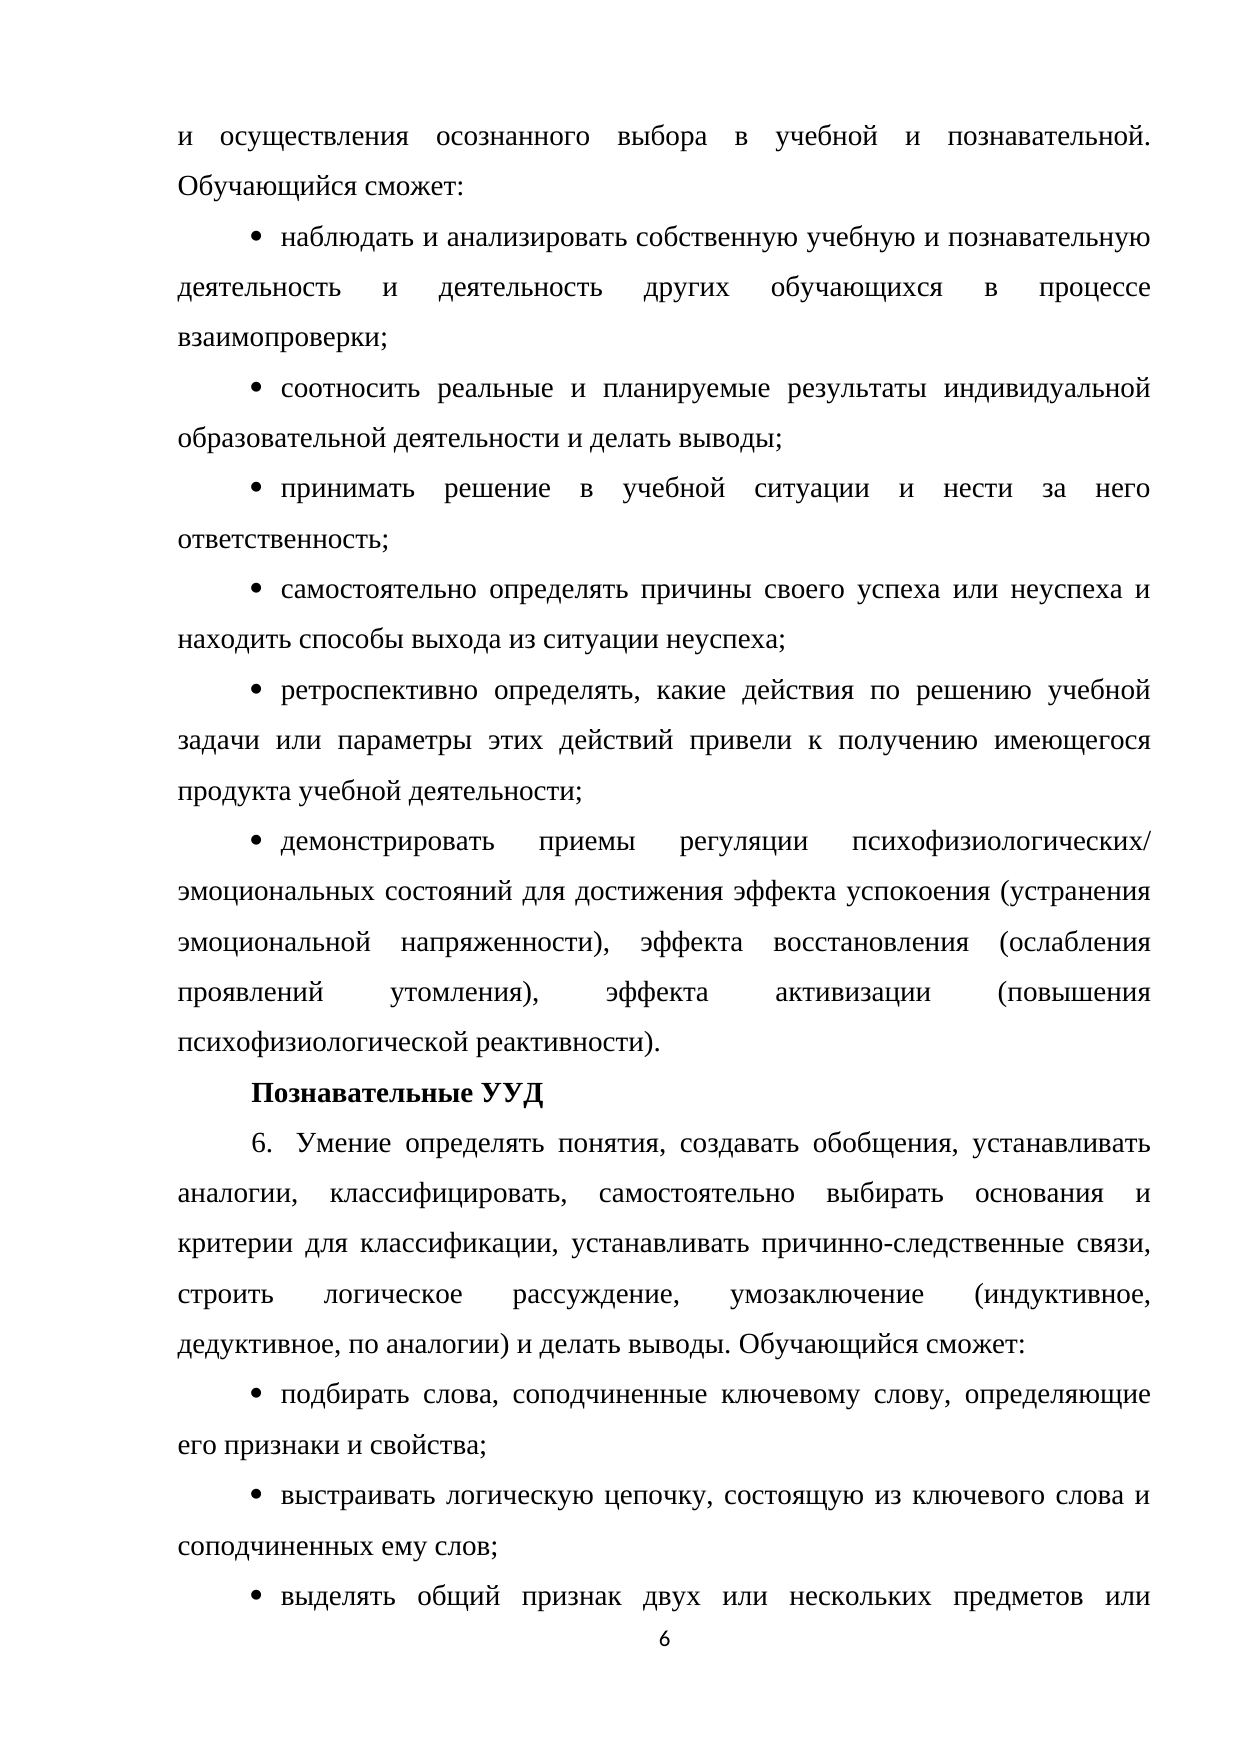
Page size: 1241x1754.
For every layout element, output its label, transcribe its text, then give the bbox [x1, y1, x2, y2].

list демонстрировать приемы регуляции психофизиологических/ эмоциональных состояний для достижения эффекта успокоения (устранения эмоциональной напряженности), эффекта восстановления (ослабления проявлений утомления), эффекта активизации (повышения психофизиологической реактивности). [177, 823, 1152, 1058]
text Познавательные УУД [177, 1075, 1152, 1108]
list ретроспективно определять, какие действия по решению учебной задачи или параметры этих действий привели к получению имеющегося продукта учебной деятельности; [177, 672, 1152, 806]
list Умение определять понятия, создавать обобщения, устанавливать аналогии, классифицировать, самостоятельно выбирать основания и критерии для классификации, устанавливать причинно-следственные связи, строить логическое рассуждение, умозаключение (индуктивное, дедуктивное, по аналогии) и делать выводы. Обучающийся сможет: [177, 1125, 1152, 1360]
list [177, 118, 1152, 202]
list принимать решение в учебной ситуации и нести за него ответственность; [177, 471, 1152, 554]
list самостоятельно определять причины своего успеха или неуспеха и находить способы выхода из ситуации неуспеха; [177, 571, 1152, 655]
list подбирать слова, соподчиненные ключевому слову, определяющие его признаки и свойства; [177, 1377, 1152, 1461]
list соотносить реальные и планируемые результаты индивидуальной образовательной деятельности и делать выводы; [177, 370, 1152, 454]
list наблюдать и анализировать собственную учебную и познавательную деятельность и деятельность других обучающихся в процессе взаимопроверки; [177, 219, 1152, 353]
list выстраивать логическую цепочку, состоящую из ключевого слова и соподчиненных ему слов; [177, 1477, 1152, 1561]
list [177, 1578, 1152, 1612]
